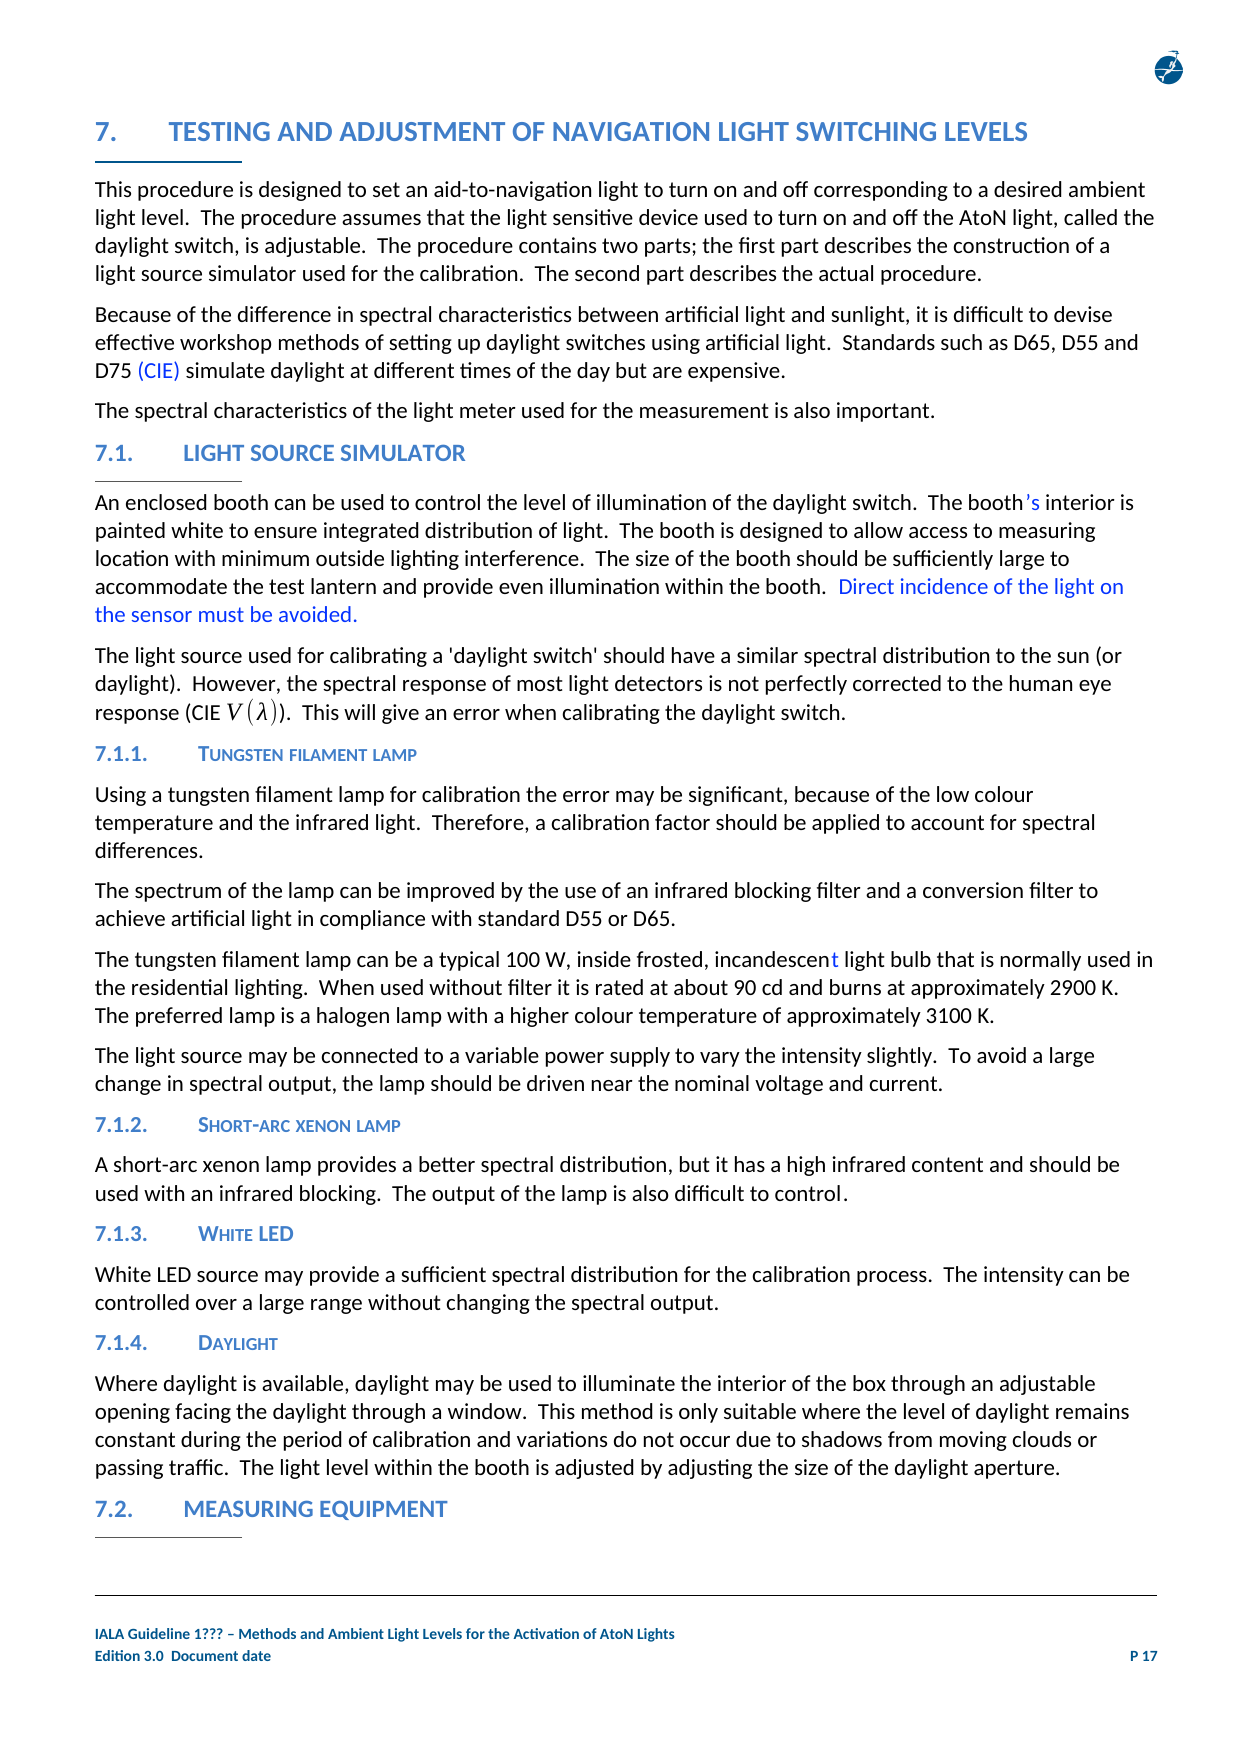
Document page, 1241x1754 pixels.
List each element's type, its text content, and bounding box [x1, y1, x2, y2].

text This procedure is designed to set an aid-to-navigation light to turn on and off corresponding to a desired ambient light level. The procedure assumes that the light sensitive device used to turn on and off the AtoN light, called the daylight switch, is adjustable. The procedure contains two parts; the first part describes the construction of a light source simulator used for the calibration. The second part describes the actual procedure. [94, 175, 1157, 287]
subtitle Light Source simulator [94, 437, 1157, 467]
text The spectral characteristics of the light meter used for the measurement is also important. [94, 396, 1157, 424]
picture [1123, 0, 1241, 119]
text Because of the difference in spectral characteristics between artificial light and sunlight, it is difficult to devise effective workshop methods of setting up daylight switches using artificial light. Standards such as D65, D55 and D75 (CIE) simulate daylight at different times of the day but are expensive. [94, 300, 1157, 384]
text The tungsten filament lamp can be a typical 100 W, inside frosted, incandescent light bulb that is normally used in the residential lighting. When used without filter it is rated at about 90 cd and burns at approximately 2900 K. The preferred lamp is a halogen lamp with a higher colour temperature of approximately 3100 K. [94, 945, 1157, 1029]
subtitle Measuring equipment [94, 1493, 1157, 1524]
text The light source may be connected to a variable power supply to vary the intensity slightly. To avoid a large change in spectral output, the lamp should be driven near the nominal voltage and current. [94, 1042, 1157, 1098]
subtitle Daylight [94, 1328, 1157, 1356]
text Using a tungsten filament lamp for calibration the error may be significant, because of the low colour temperature and the infrared light. Therefore, a calibration factor should be applied to account for spectral differences. [94, 780, 1157, 864]
subtitle White LED [94, 1219, 1157, 1247]
text Where daylight is available, daylight may be used to illuminate the interior of the box through an adjustable opening facing the daylight through a window. This method is only suitable where the level of daylight remains constant during the period of calibration and variations do not occur due to shadows from moving clouds or passing traffic. The light level within the booth is adjusted by adjusting the size of the daylight aperture. [94, 1369, 1157, 1481]
text White LED source may provide a sufficient spectral distribution for the calibration process. The intensity can be controlled over a large range without changing the spectral output. [94, 1260, 1157, 1316]
text An enclosed booth can be used to control the level of illumination of the daylight switch. The booth’s interior is painted white to ensure integrated distribution of light. The booth is designed to allow access to measuring location with minimum outside lighting interference. The size of the booth should be sufficiently large to accommodate the test lantern and provide even illumination within the booth. Direct incidence of the light on the sensor must be avoided. [94, 488, 1157, 628]
text A short-arc xenon lamp provides a better spectral distribution, but it has a high infrared content and should be used with an infrared blocking. The output of the lamp is also difficult to control. [94, 1151, 1157, 1207]
subtitle TESTING AND ADJUSTMENT OF NAVIGATION LIGHT SWITCHING LEVELS [94, 113, 1157, 149]
subtitle Short-arc xenon lamp [94, 1110, 1157, 1138]
text The light source used for calibrating a 'daylight switch' should have a similar spectral distribution to the sun (or daylight). However, the spectral response of most light detectors is not perfectly corrected to the human eye response (CIE ). This will give an error when calibrating the daylight switch. [94, 641, 1157, 727]
subtitle Tungsten filament lamp [94, 739, 1157, 767]
text The spectrum of the lamp can be improved by the use of an infrared blocking filter and a conversion filter to achieve artificial light in compliance with standard D55 or D65. [94, 876, 1157, 932]
